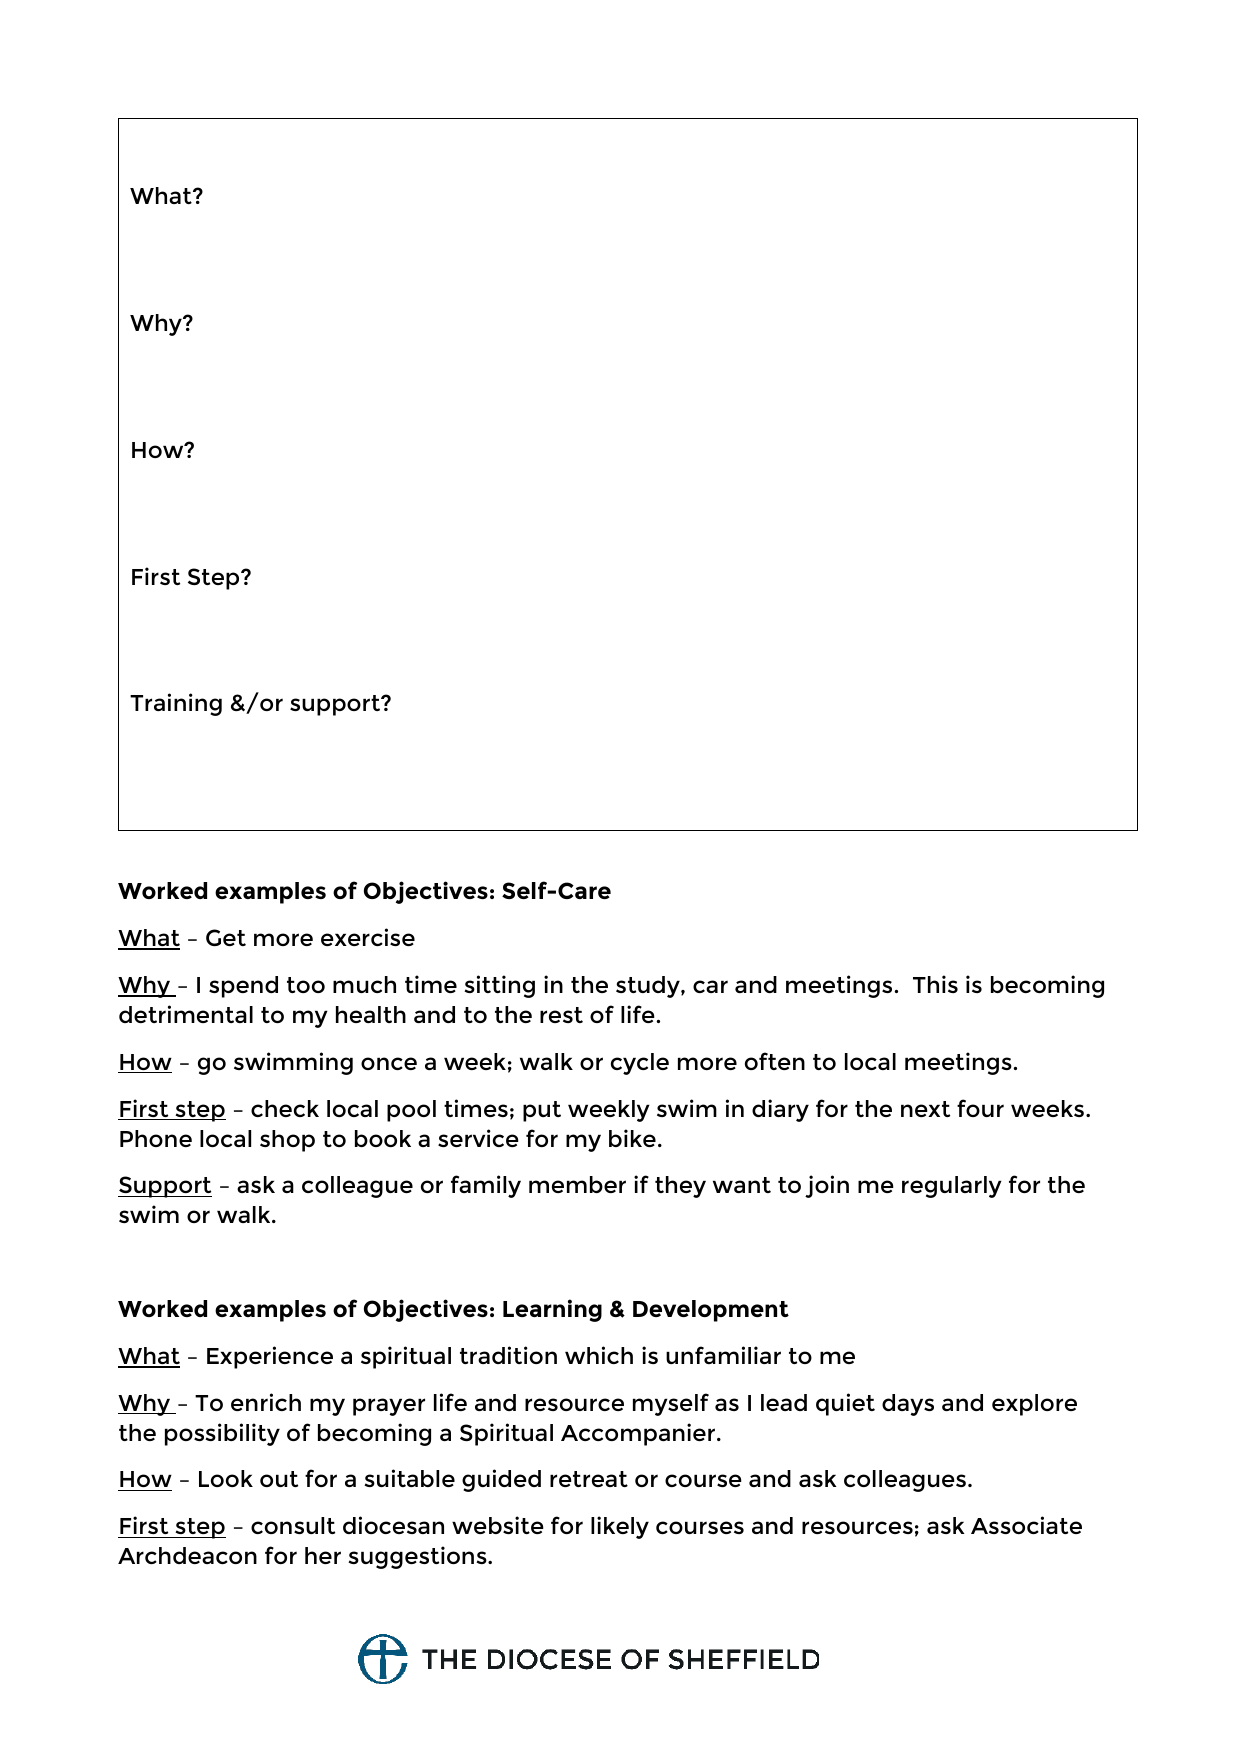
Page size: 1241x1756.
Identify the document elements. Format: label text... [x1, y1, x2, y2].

picture [358, 1634, 375, 1652]
text Support – ask a colleague or family member if they want to join me regularly for the swim or walk. [118, 1172, 1122, 1230]
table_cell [119, 119, 1137, 830]
picture [367, 1637, 399, 1649]
text Why – I spend too much time sitting in the study, car and meetings. This is becoming detrimental to my health and to the rest of life. [118, 971, 1122, 1029]
text How – Look out for a suitable guided retreat or course and ask colleagues. [118, 1466, 1122, 1494]
subtitle Worked examples of Objectives: Self-Care [118, 878, 1122, 906]
text First step – check local pool times; put weekly swim in diary for the next four weeks. Phone local shop to book a service for my bike. [118, 1095, 1122, 1153]
picture [365, 1634, 819, 1684]
text What – Experience a spiritual tradition which is unfamiliar to me [118, 1342, 1122, 1370]
text What – Get more exercise [118, 924, 1122, 952]
text First step – consult diocesan website for likely courses and resources; ask Associate Archdeacon for her suggestions. [118, 1512, 1122, 1571]
picture [358, 1667, 373, 1684]
text How – go swimming once a week; walk or cycle more often to local meetings. [118, 1048, 1122, 1076]
subtitle Worked examples of Objectives: Learning & Development [118, 1295, 1122, 1323]
text Why – To enrich my prayer life and resource myself as I lead quiet days and explore the possibility of becoming a Spiritual Accompanier. [118, 1389, 1122, 1447]
